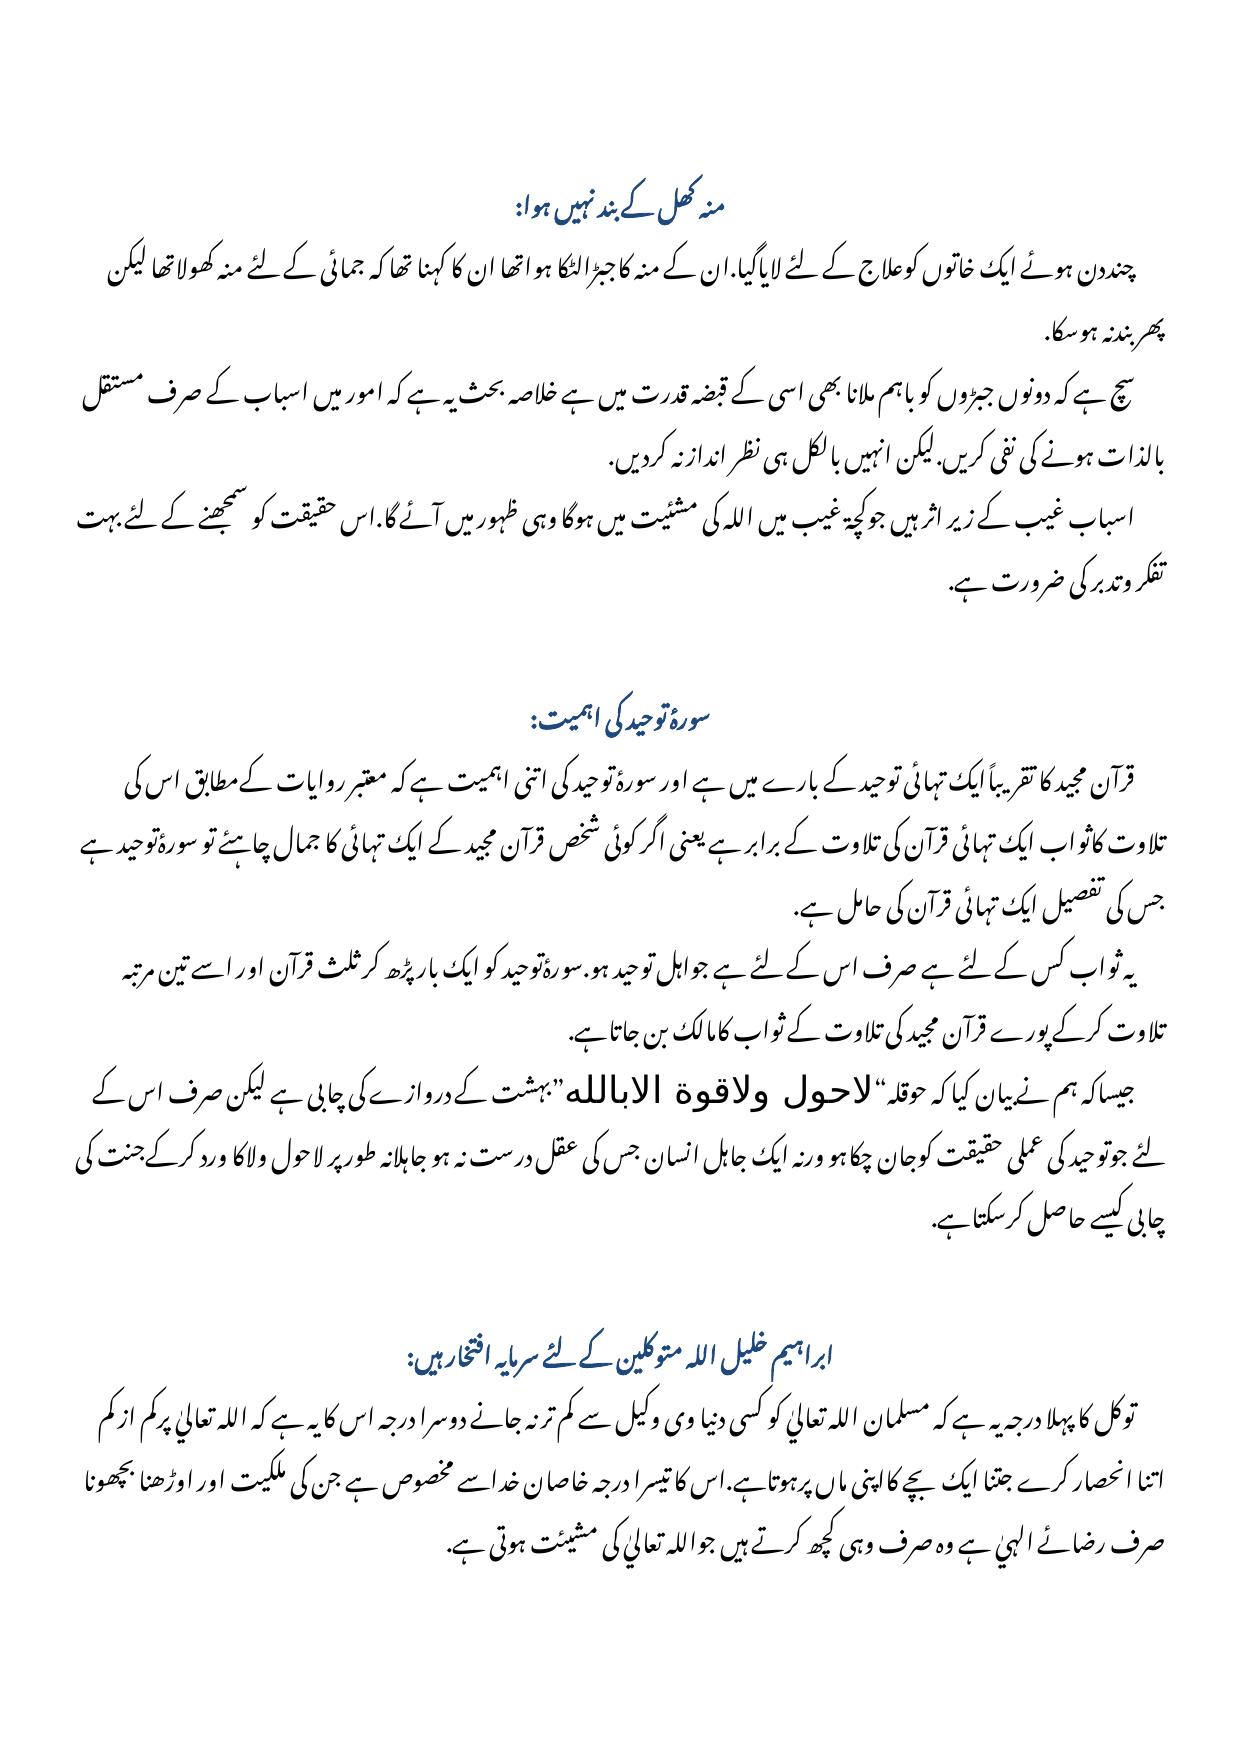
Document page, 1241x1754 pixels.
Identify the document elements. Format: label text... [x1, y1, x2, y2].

text چنددن ہوئے ایک خاتوں کوعلاج کے لئے لایاگیا.ان کے منہ کاجبڑالٹکا ہواتھا ان کا کہنا تھا کہ جمائی کے لئے منہ کھولاتھا لیکن پھربندنہ ہوسکا. [75, 231, 1165, 356]
text قرآن مجید کا تقریباًایک تہائی توحید کے بارے میں ہے اور سورۀ توحید کی اتنی اہمیت ہے کہ معتبر روایات کے‌مطابق اس کی تلاوت کاثواب ایک تہائی قرآن کی تلاوت کے برابر ہے یعنی اگر کوئی شخص قرآن مجید کے ایک تہائی کا جمال چاہئے تو سورۀتوحید ہے جس کی تفصیل ایک تہائی قرآن کی حامل ہے. [75, 744, 1165, 931]
text سچ ہے کہ دونوں جبڑوں کو باہم ملانا بھی اسی کے قبضہ قدرت میں ہے خلاصہ بحث یہ ہے کہ امور میں اسباب کے صرف مستقل بالذات ہونے کی نفی کریں.لیکن انہیں بالکل ہی نظر انداز نہ کردیں. [75, 356, 1165, 481]
text توکل کا پہلا درجہ یہ ہے کہ مسلمان اللہ تعاليٰ کو کسی دنیا وی وکیل سے کم تر نہ جانے دوسرا درجہ اس کا یہ ہے کہ اللہ تعاليٰ پرکم از کم اتنا انحصار کرے جتنا ایک بچے کااپنی ماں پرہوتاہے.اس کا تیسرا درجہ خاصان خداسے مخصوص ہے جن کی ملکیت اور اوڑھنا بچھونا صرف رضائے الہيٰ ہے وہ صرف وہی کچھ کرتے ہیں جواللہ تعاليٰ کی مشیئت ہوتی ہے. [75, 1381, 1165, 1569]
text جیساکہ ہم نے بیان کیا کہ حوقلہ“لاحول ولاقوة الابالله”بہشت کے دروازے کی چابی ہے لیکن صرف اس کے لئے جوتوحید کی عملی حقیقت کوجان چکاہو ورنہ ایک جاہل انسان جس کی عقل درست نہ ہو جاہلانہ طورپر لاحول ولاکا ورد کرکےجنت کی چابی کیسے حاصل کرسکتاہے. [75, 1056, 1165, 1244]
text اسباب غیب کے زیر اثر ہیں جوکچة غیب میں اللہ کی مشئیت میں ہوگا وہی ظہور میں آئے گا.اس حقیقت کو سمجھنے کے لئے بہت تفکر وتدبر کی ضرورت ہے. [75, 481, 1165, 606]
subtitle سورۀ توحید کی اہمیت: [75, 681, 1165, 744]
subtitle منہ کھل کے بند نہیں ہوا: [75, 169, 1165, 231]
subtitle ابراہیم خلیل اللہ متوکلین کے لئے سرمایہ افتخار ہیں: [75, 1319, 1165, 1381]
text یہ ثواب کس کے لئے ہے صرف اس کے لئے ہے جواہل توحید ہو.سورۀتوحید کو ایک بارپڑھ کر ثلث قرآن اور اسے تین مرتبہ تلاوت کرکے پورے قرآن مجید کی تلاوت کے ثواب کامالک بن جاتاہے. [75, 931, 1165, 1056]
